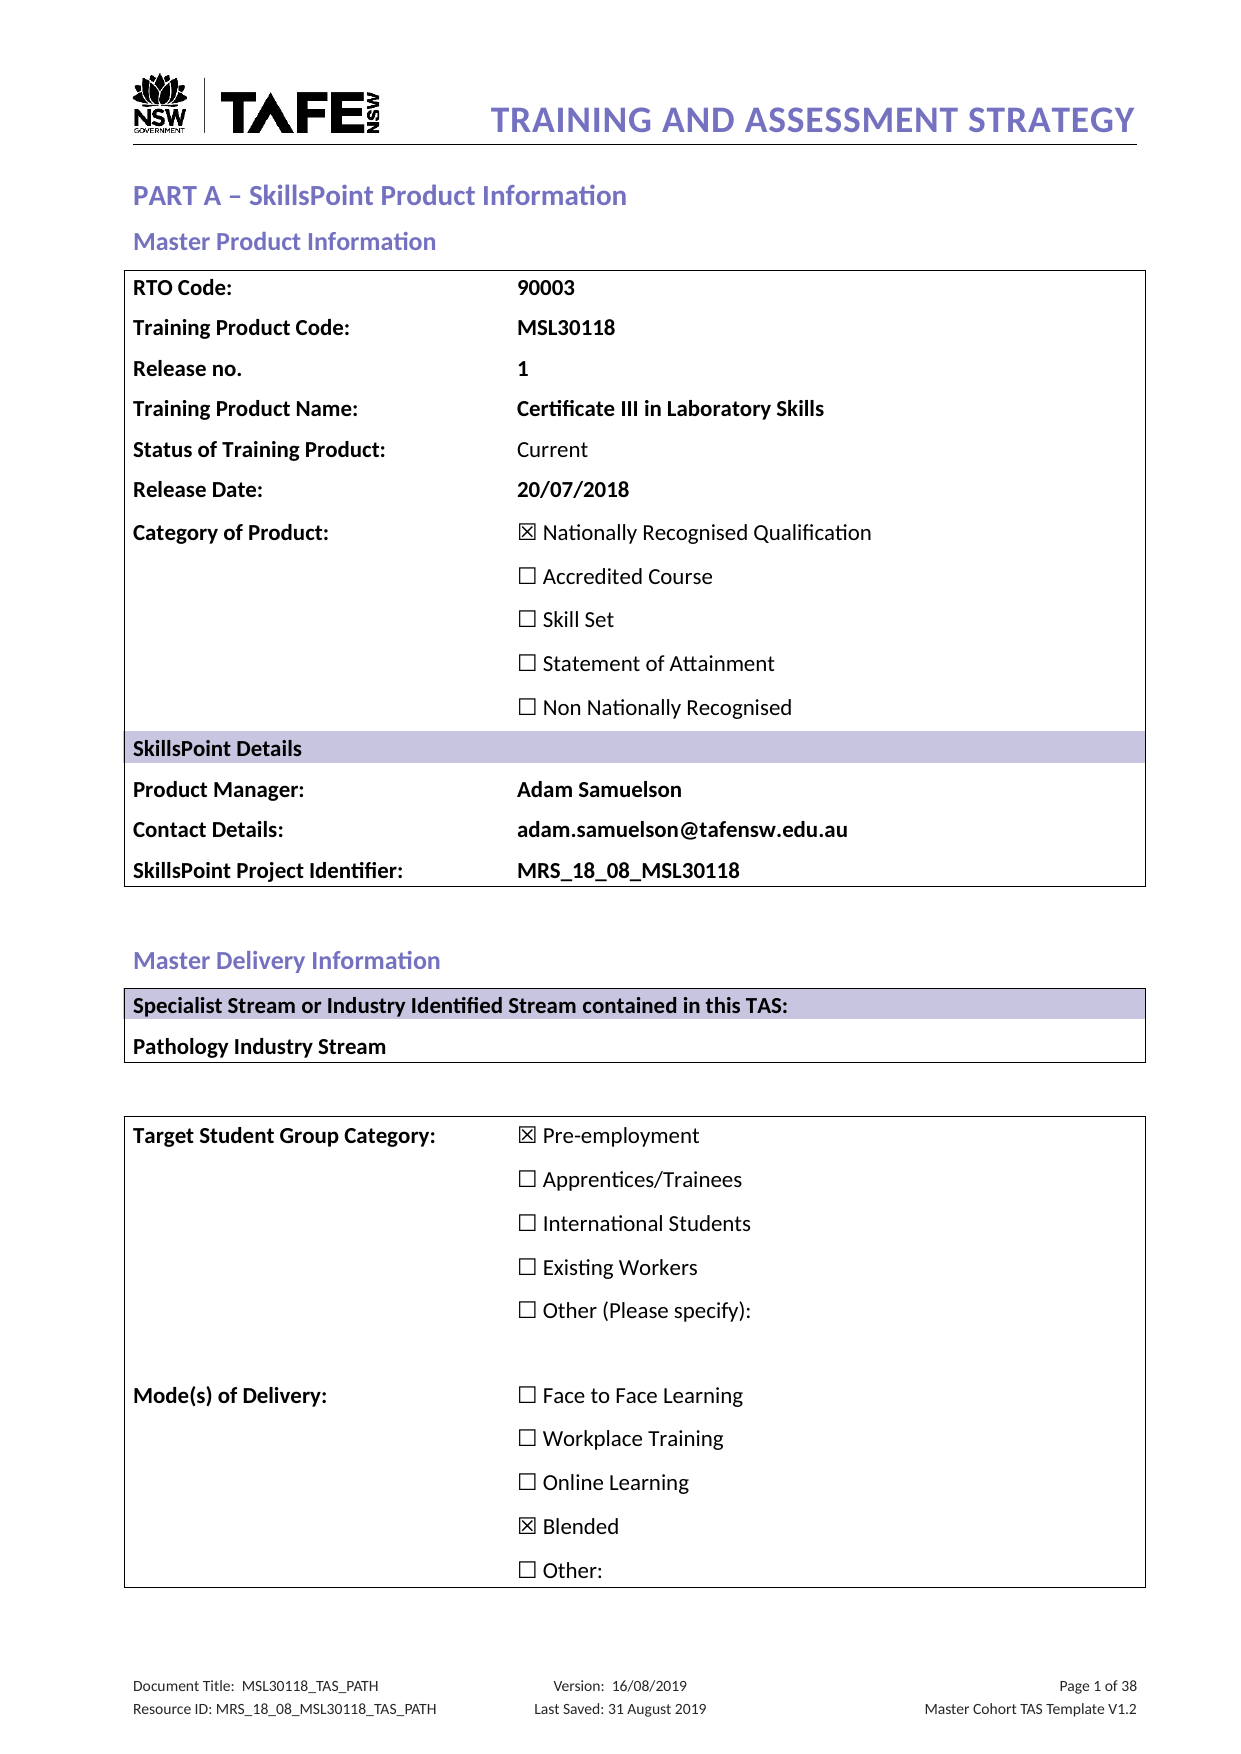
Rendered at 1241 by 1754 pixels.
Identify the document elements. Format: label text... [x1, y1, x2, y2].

text Contact Details: adam.samuelson@tafensw.edu.au [125, 812, 1145, 844]
text International Students [125, 1204, 1145, 1238]
text RTO Code: 90003 [125, 271, 1145, 301]
text Other: [125, 1550, 1145, 1587]
picture [132, 73, 380, 133]
subtitle Master Delivery Information [133, 944, 1137, 976]
text Training Product Name: Certificate III in Laboratory Skills [125, 391, 1145, 422]
text Training Product Code: MSL30118 [125, 310, 1145, 341]
text Mode(s) of Delivery: Face to Face Learning [125, 1375, 1145, 1410]
text Blended [125, 1507, 1145, 1541]
text Existing Workers [125, 1247, 1145, 1282]
text Pathology Industry Stream [125, 1029, 1145, 1062]
text Specialist Stream or Industry Identified Stream contained in this TAS: [125, 989, 1145, 1019]
text Release no. 1 [125, 351, 1145, 382]
text Accredited Course [125, 556, 1145, 591]
text Workplace Training [125, 1419, 1145, 1453]
text Category of Product: Nationally Recognised Qualification [125, 513, 1145, 547]
subtitle PART A – SkillsPoint Product Information [133, 177, 1137, 213]
subtitle Master Product Information [133, 225, 1137, 257]
text SkillsPoint Project Identifier: MRS_18_08_MSL30118 [125, 853, 1145, 886]
text Status of Training Product: Current [125, 432, 1145, 463]
text Statement of Attainment [125, 644, 1145, 678]
text Online Learning [125, 1463, 1145, 1497]
text SkillsPoint Details [125, 731, 1145, 763]
text Skill Set [125, 600, 1145, 634]
text Non Nationally Recognised [125, 688, 1145, 722]
text Release Date: 20/07/2018 [125, 472, 1145, 503]
text Other (Please specify): [125, 1291, 1145, 1326]
text Apprentices/Trainees [125, 1160, 1145, 1194]
text Target Student Group Category: Pre-employment [125, 1117, 1145, 1151]
text Product Manager: Adam Samuelson [125, 772, 1145, 803]
